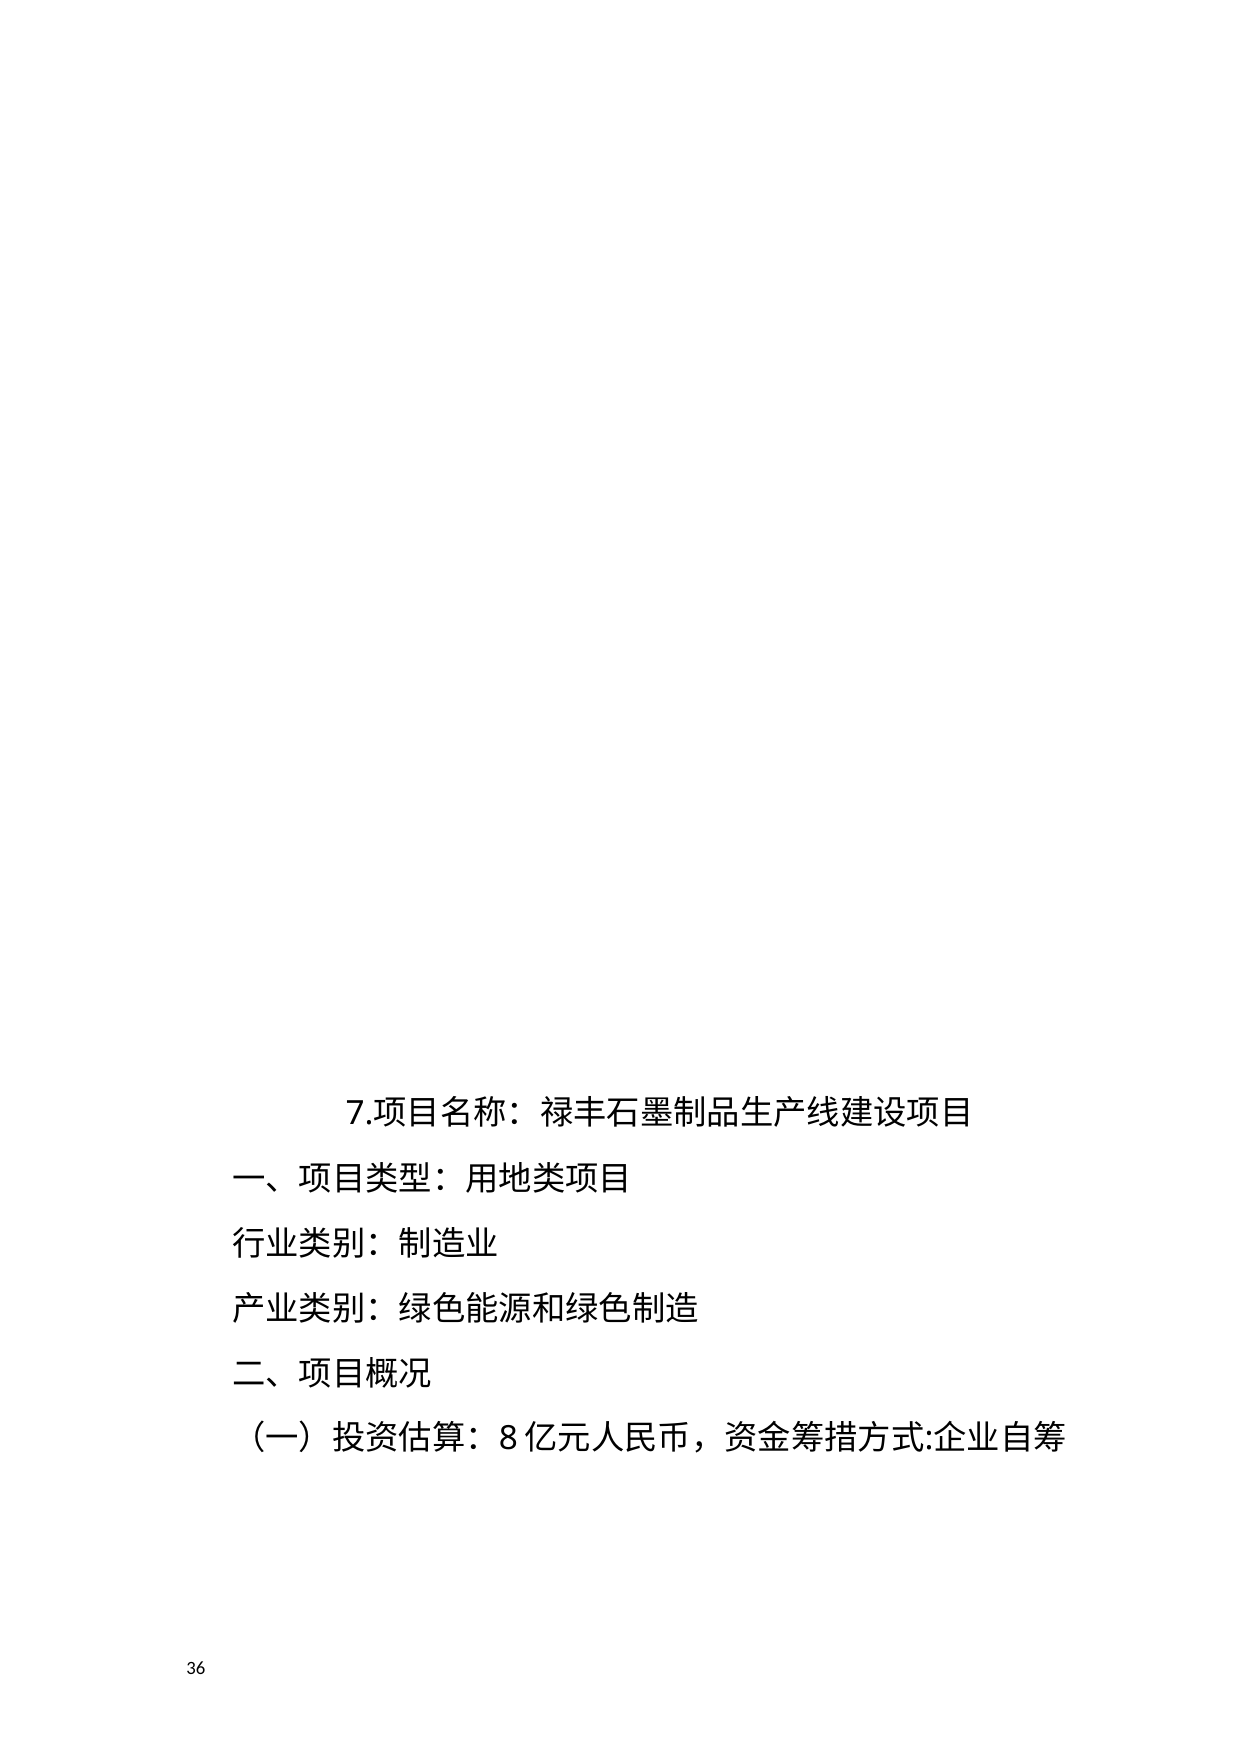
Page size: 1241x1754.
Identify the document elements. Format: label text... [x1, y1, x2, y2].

text 产业类别：绿色能源和绿色制造 [165, 1273, 1087, 1338]
text 7.项目名称：禄丰石墨制品生产线建设项目 [165, 1078, 1087, 1143]
text （一）投资估算：8亿元人民币，资金筹措方式:企业自筹 [165, 1403, 1087, 1468]
text 行业类别：制造业 [165, 1208, 1087, 1273]
list 二、项目概况 [165, 1338, 1087, 1403]
text 一、项目类型：用地类项目 [165, 1143, 1087, 1208]
